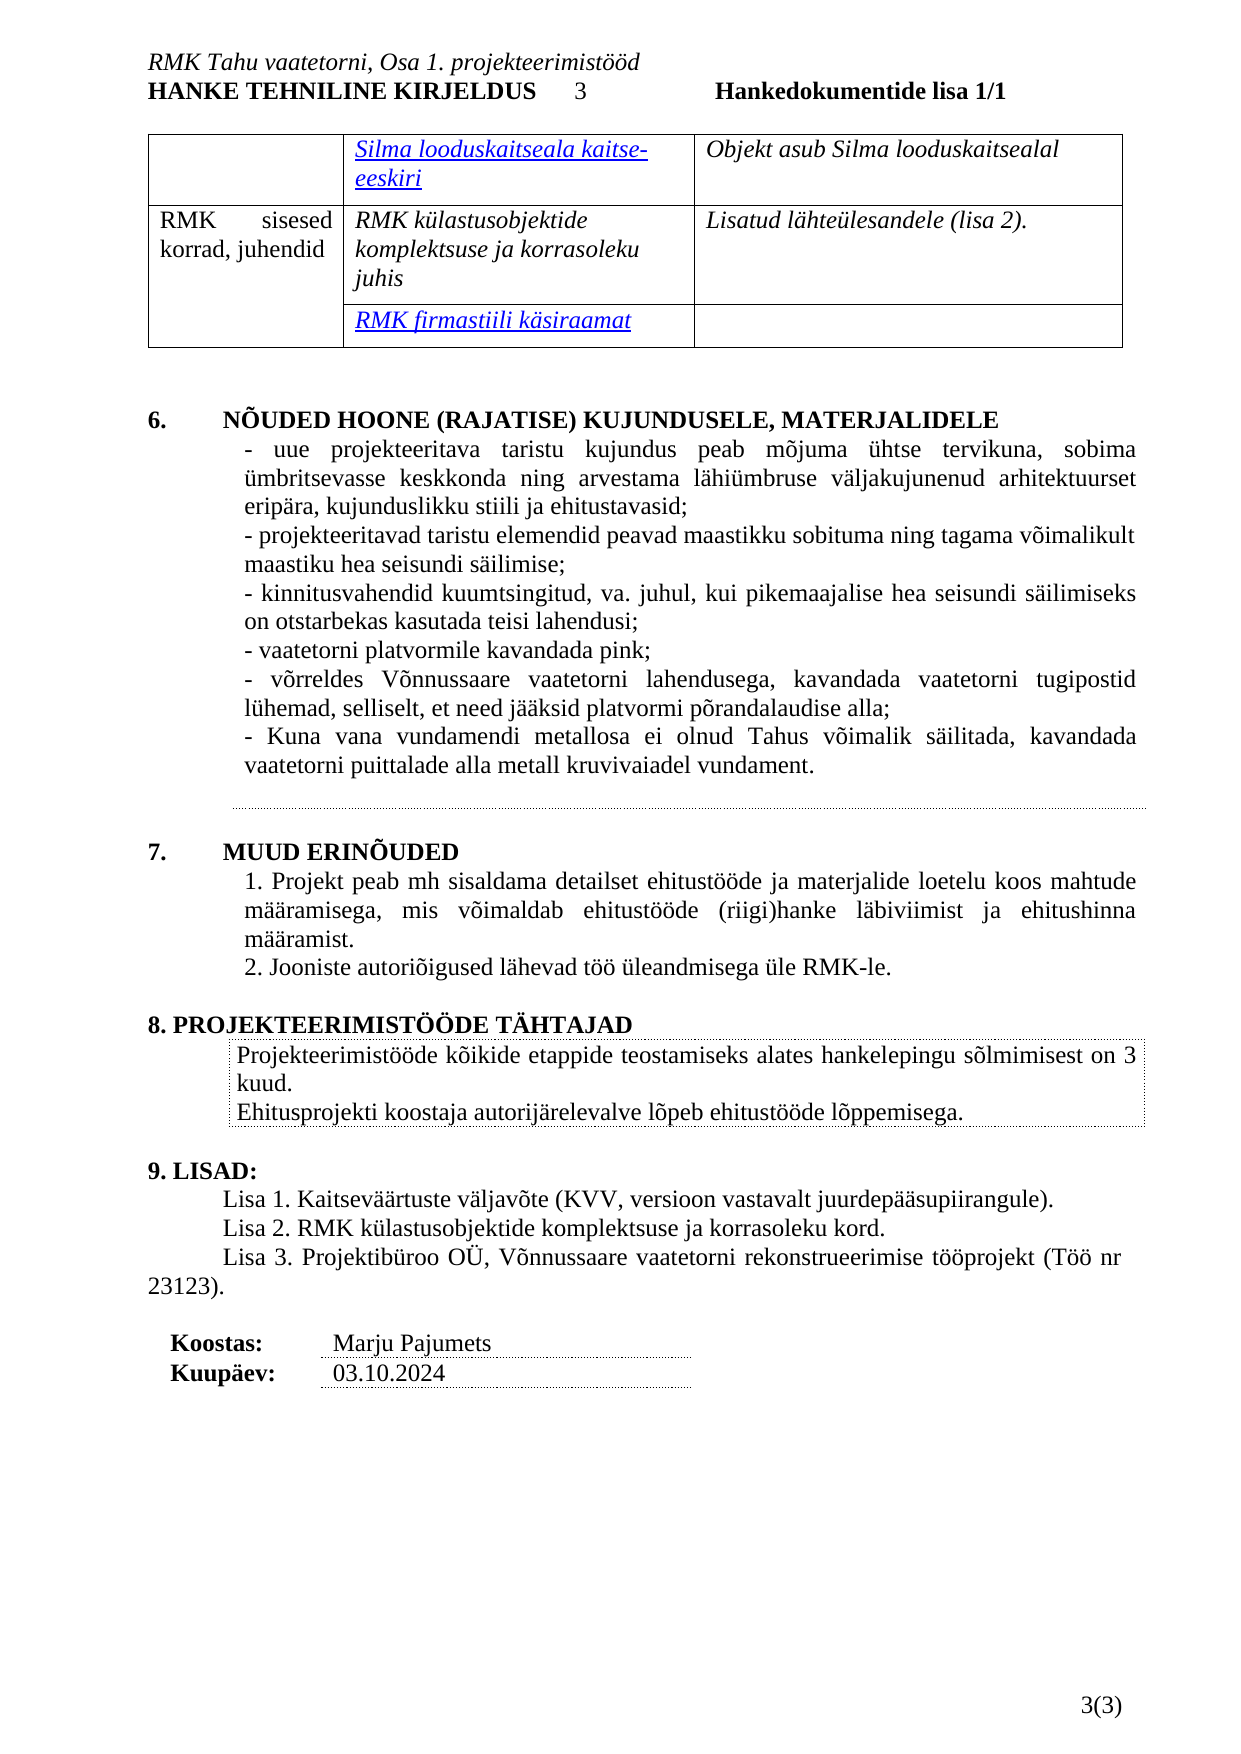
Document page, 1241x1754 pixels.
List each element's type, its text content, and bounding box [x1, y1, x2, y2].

text Lisa 3. Projektibüroo OÜ, Võnnussaare vaatetorni rekonstrueerimise tööprojekt (Töö nr 23123). [148, 1242, 1122, 1299]
table_cell Kuupäev: [159, 1357, 321, 1387]
text Lisa 1. Kaitseväärtuste väljavõte (KVV, versioon vastavalt juurdepääsupiirangule). [148, 1184, 1122, 1213]
table_cell RMK firmastiili käsiraamat [344, 305, 694, 347]
table_cell 03.10.2024 [321, 1357, 691, 1387]
table_header Projekteerimistööde kõikide etappide teostamiseks alates hankelepingu sõlmimisest on 3 kuud. Ehitusprojekti koostaja autorijärelevalve lõpeb ehitustööde lõppemisega. [229, 1039, 1144, 1126]
table_header - uue projekteeritava taristu kujundus peab mõjuma ühtse tervikuna, sobima ümbritsevasse keskkonda ning arvestama lähiümbruse väljakujunenud arhitektuurset eripära, kujunduslikku stiili ja ehitustavasid; - projekteeritavad taristu elemendid peavad maastikku sobituma ning tagama võimalikult maastiku hea seisundi säilimise; - kinnitusvahendid kuumtsingitud, va. juhul, kui pikemaajalise hea seisundi säilimiseks on otstarbekas kasutada teisi lahendusi; - vaatetorni platvormile kavandada pink; - võrreldes Võnnussaare vaatetorni lahendusega, kavandada vaatetorni tugipostid lühemad, selliselt, et need jääksid platvormi põrandalaudise alla; - Kuna vana vundamendi metallosa ei olnud Tahus võimalik säilitada, kavandada vaatetorni puittalade alla metall kruvivaiadel vundament. [233, 434, 1148, 808]
table_cell RMK külastusobjektide komplektsuse ja korrasoleku juhis [344, 206, 694, 304]
table_header Koostas: [159, 1328, 321, 1357]
text 6. NÕUDED HOONE (RAJATISE) KUJUNDUSELE, MATERJALIDELE [148, 405, 1122, 434]
table_header Marju Pajumets [321, 1328, 691, 1357]
table_cell Silma looduskaitseala kaitse-eeskiri [344, 135, 694, 204]
table_cell RMK sisesed korrad, juhendid [149, 206, 343, 347]
text Lisa 2. RMK külastusobjektide komplektsuse ja korrasoleku kord. [148, 1213, 1122, 1242]
table_cell Lisatud lähteülesandele (lisa 2). [695, 206, 1122, 304]
table_cell Objekt asub Silma looduskaitsealal [695, 135, 1122, 204]
table_header 1. Projekt peab mh sisaldama detailset ehitustööde ja materjalide loetelu koos mahtude määramisega, mis võimaldab ehitustööde (riigi)hanke läbiviimist ja ehitushinna määramist. 2. Jooniste autoriõigused lähevad töö üleandmisega üle RMK-le. [233, 866, 1148, 981]
text 9. LISAD: [148, 1156, 1122, 1184]
table_cell [695, 305, 1122, 347]
text 8. PROJEKTEERIMISTÖÖDE TÄHTAJAD [148, 1010, 1122, 1039]
text 7. MUUD ERINÕUDED [148, 837, 1122, 866]
